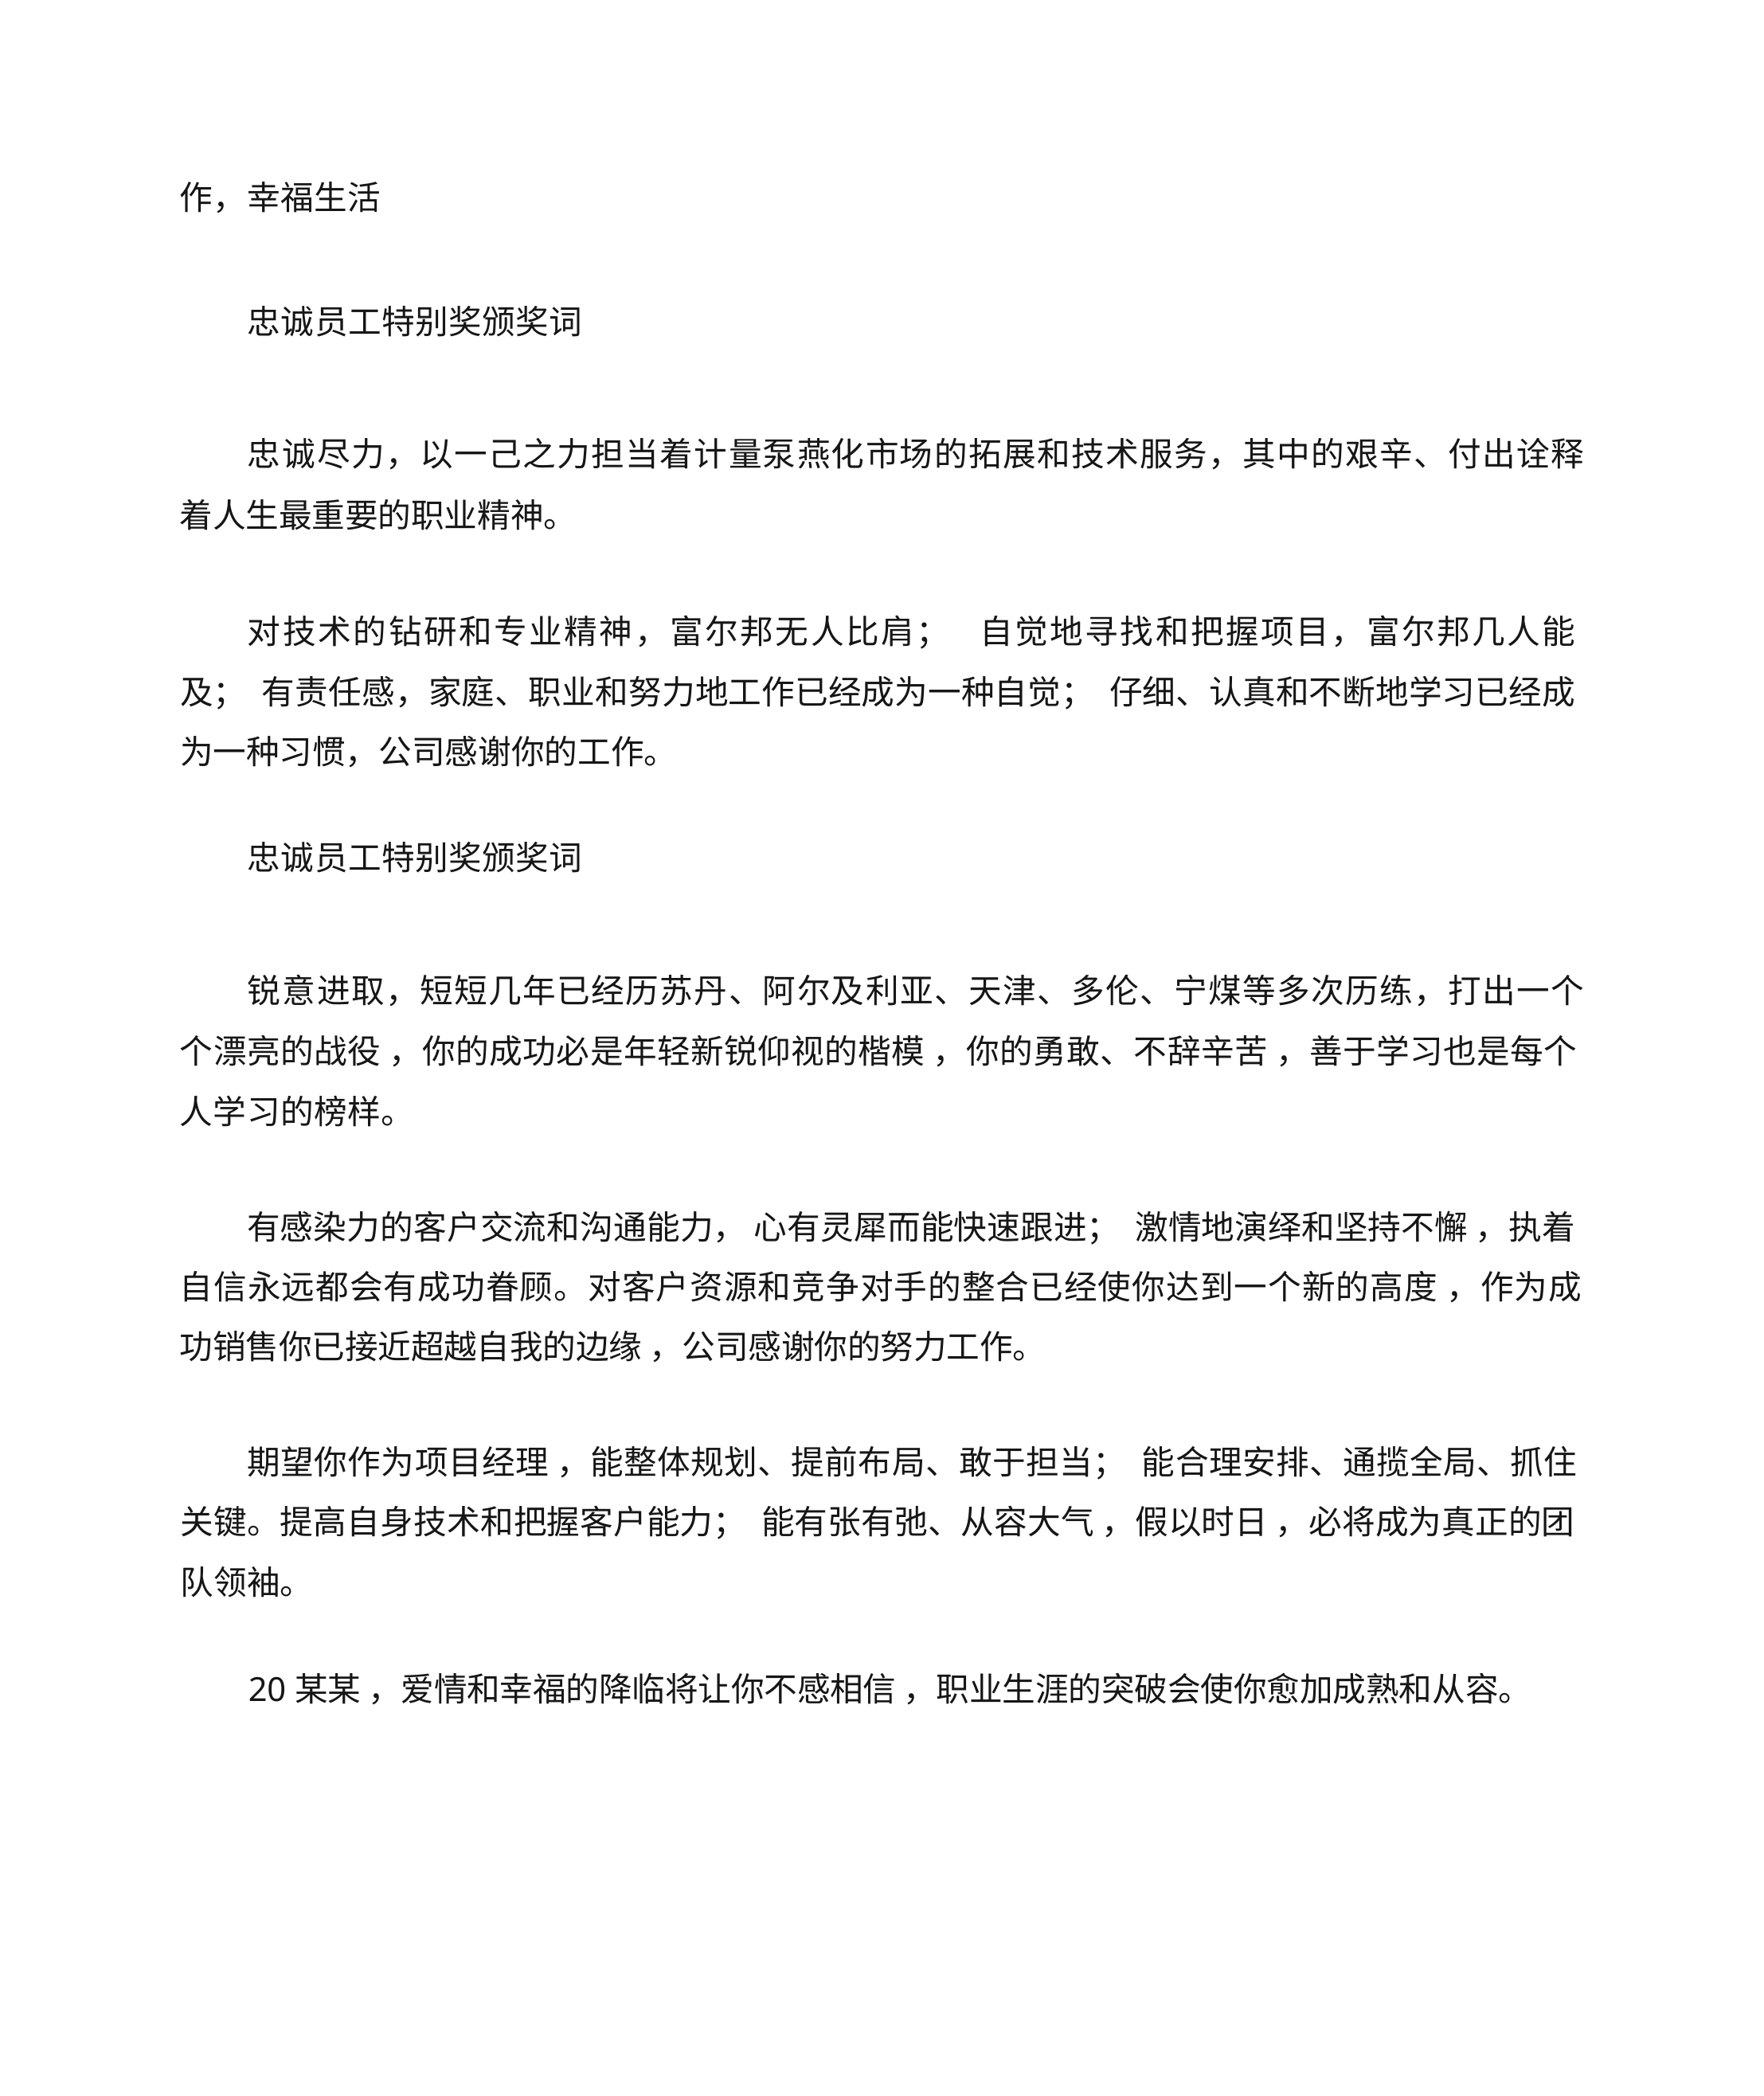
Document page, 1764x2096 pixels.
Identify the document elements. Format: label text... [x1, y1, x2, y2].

text 对技术的钻研和专业精神，富尔邦无人比肩； 自觉地寻找和把握项目，富尔邦几人能 及； 有责任感，家庭、职业和努力地工作已经成为一种自觉； 仔细、认真和不断地学习已经成 为一种习惯，公司感谢你的工作。 [180, 605, 1585, 773]
text 20 某某 ，爱情和幸福的降临将让你不感相信 ，职业生涯的突破会使你愈加成熟和从容。 [248, 1672, 1586, 1709]
text 锐意进取，短短几年已经历苏丹、阿尔及利亚、天津、多伦、宁煤等多次历练，打出一个 个漂亮的战役 ，你的成功必是年轻新锐仰视的楷模 ，你的勇敢、不辞辛苦 ，善于学习也是每个 人学习的榜样。 [180, 964, 1586, 1133]
text 有感染力的客户交流和沟通能力， 心有灵犀而能快速跟进； 激情地演绎和坚持不懈 ，执着 自信永远都会有成功眷顾。对客户资源和竞争对手的整合已经使你达到一个新的高度 ，作为成 功销售你已接近超越自我的边缘 ，公司感谢你的努力工作。 [180, 1201, 1585, 1369]
text 忠诚尽力，以一己之力担当着计量泵燕化市场的拓展和技术服务，其中的艰辛、付出诠释 着人生最重要的职业精神。 [180, 428, 1586, 537]
text 忠诚员工特别奖颁奖词 [247, 840, 1586, 878]
text 期望你作为项目经理 ，能整体规划、提前布局、敢于担当； 能合理安排、通揽全局、抓住 关键。提高自身技术和把握客户能力； 能有张有弛、从容大气 ，假以时日 ，必将成为真正的团 队领袖。 [180, 1436, 1585, 1605]
text 忠诚员工特别奖颁奖词 [247, 304, 1586, 341]
text 作，幸福生活 [180, 180, 1586, 217]
